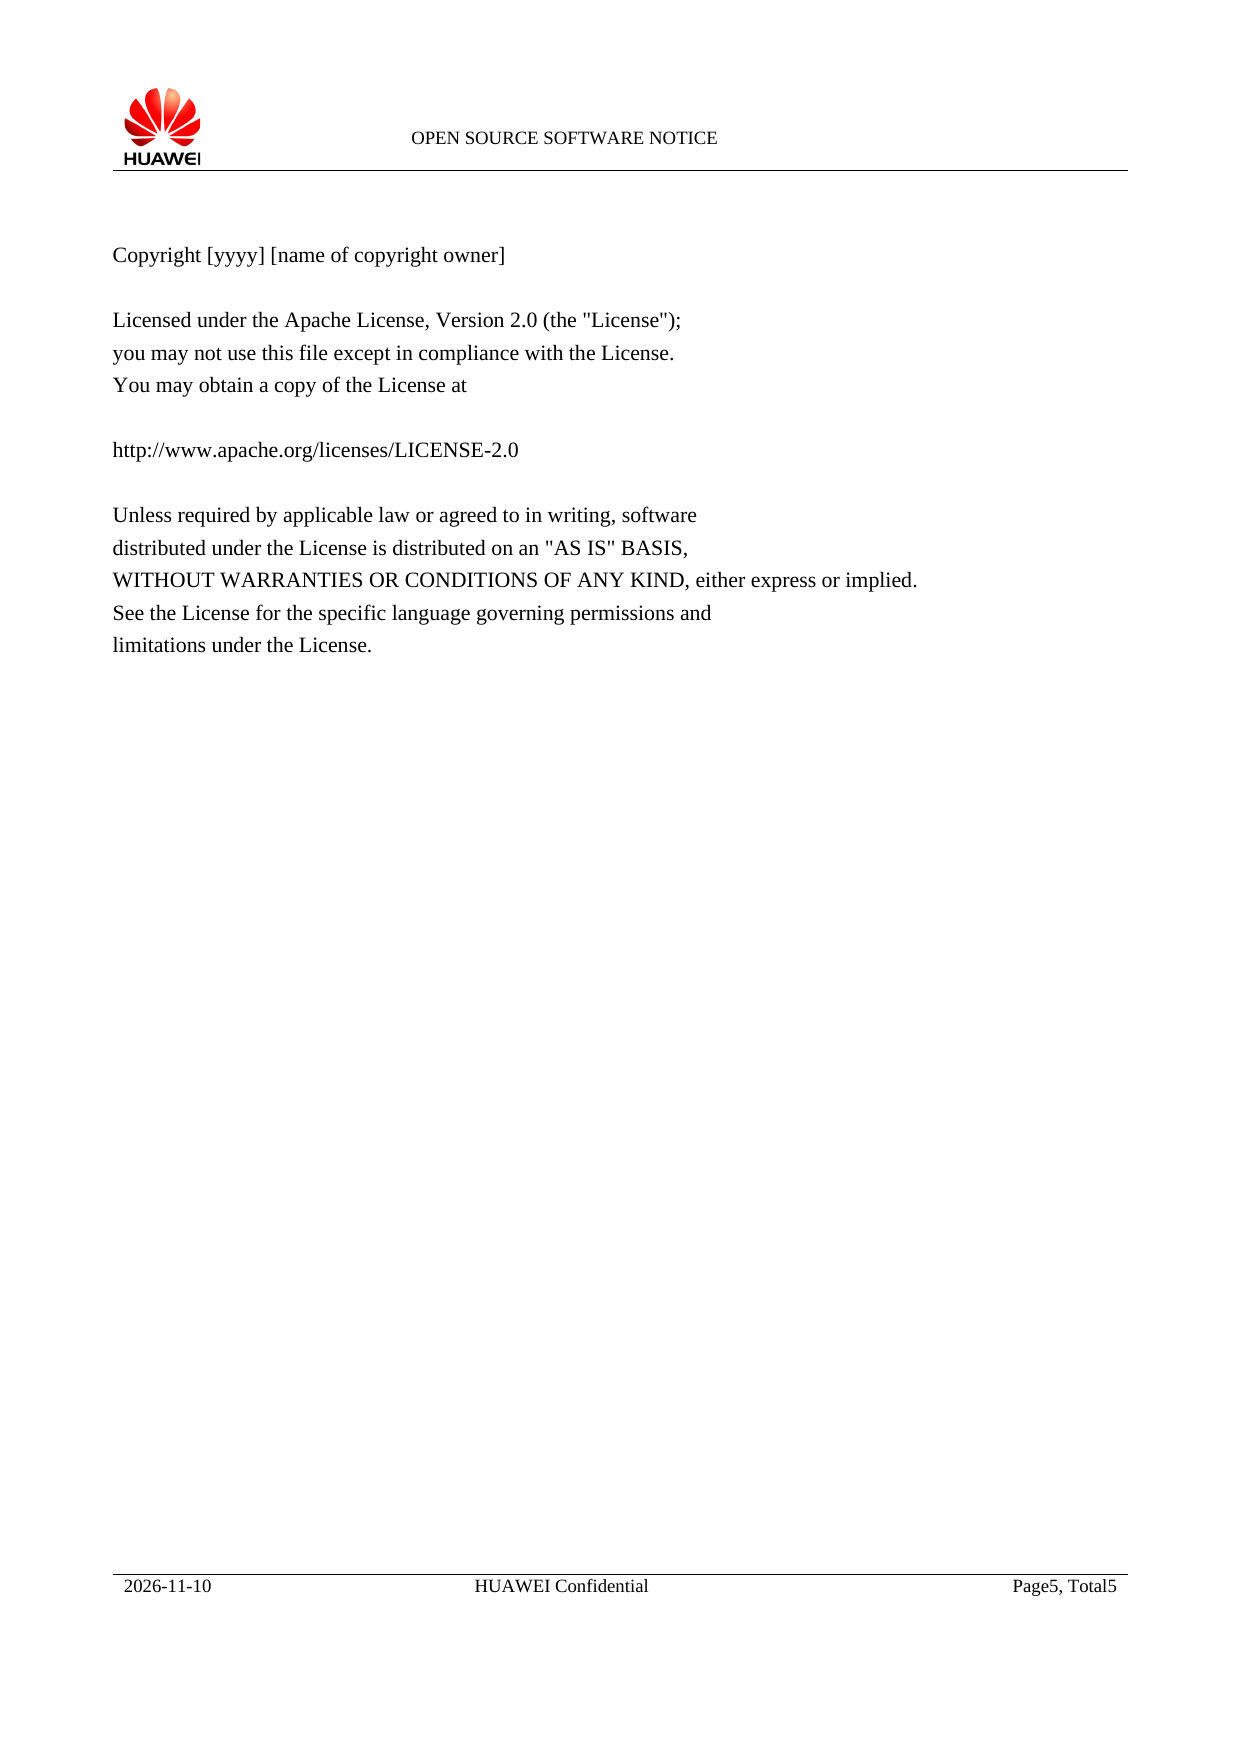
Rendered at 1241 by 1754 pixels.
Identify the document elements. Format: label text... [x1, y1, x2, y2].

text WITHOUT WARRANTIES OR CONDITIONS OF ANY KIND, either express or implied. [112, 564, 1128, 596]
picture [124, 88, 201, 165]
text Copyright [yyyy] [name of copyright owner] [112, 239, 1128, 271]
text distributed under the License is distributed on an "AS IS" BASIS, [112, 531, 1128, 564]
text http://www.apache.org/licenses/LICENSE-2.0 [112, 434, 1128, 466]
text you may not use this file except in compliance with the License. [112, 336, 1128, 369]
text limitations under the License. [112, 629, 1128, 661]
text See the License for the specific language governing permissions and [112, 596, 1128, 629]
text Unless required by applicable law or agreed to in writing, software [112, 499, 1128, 531]
text Licensed under the Apache License, Version 2.0 (the "License"); [112, 304, 1128, 336]
text You may obtain a copy of the License at [112, 369, 1128, 401]
